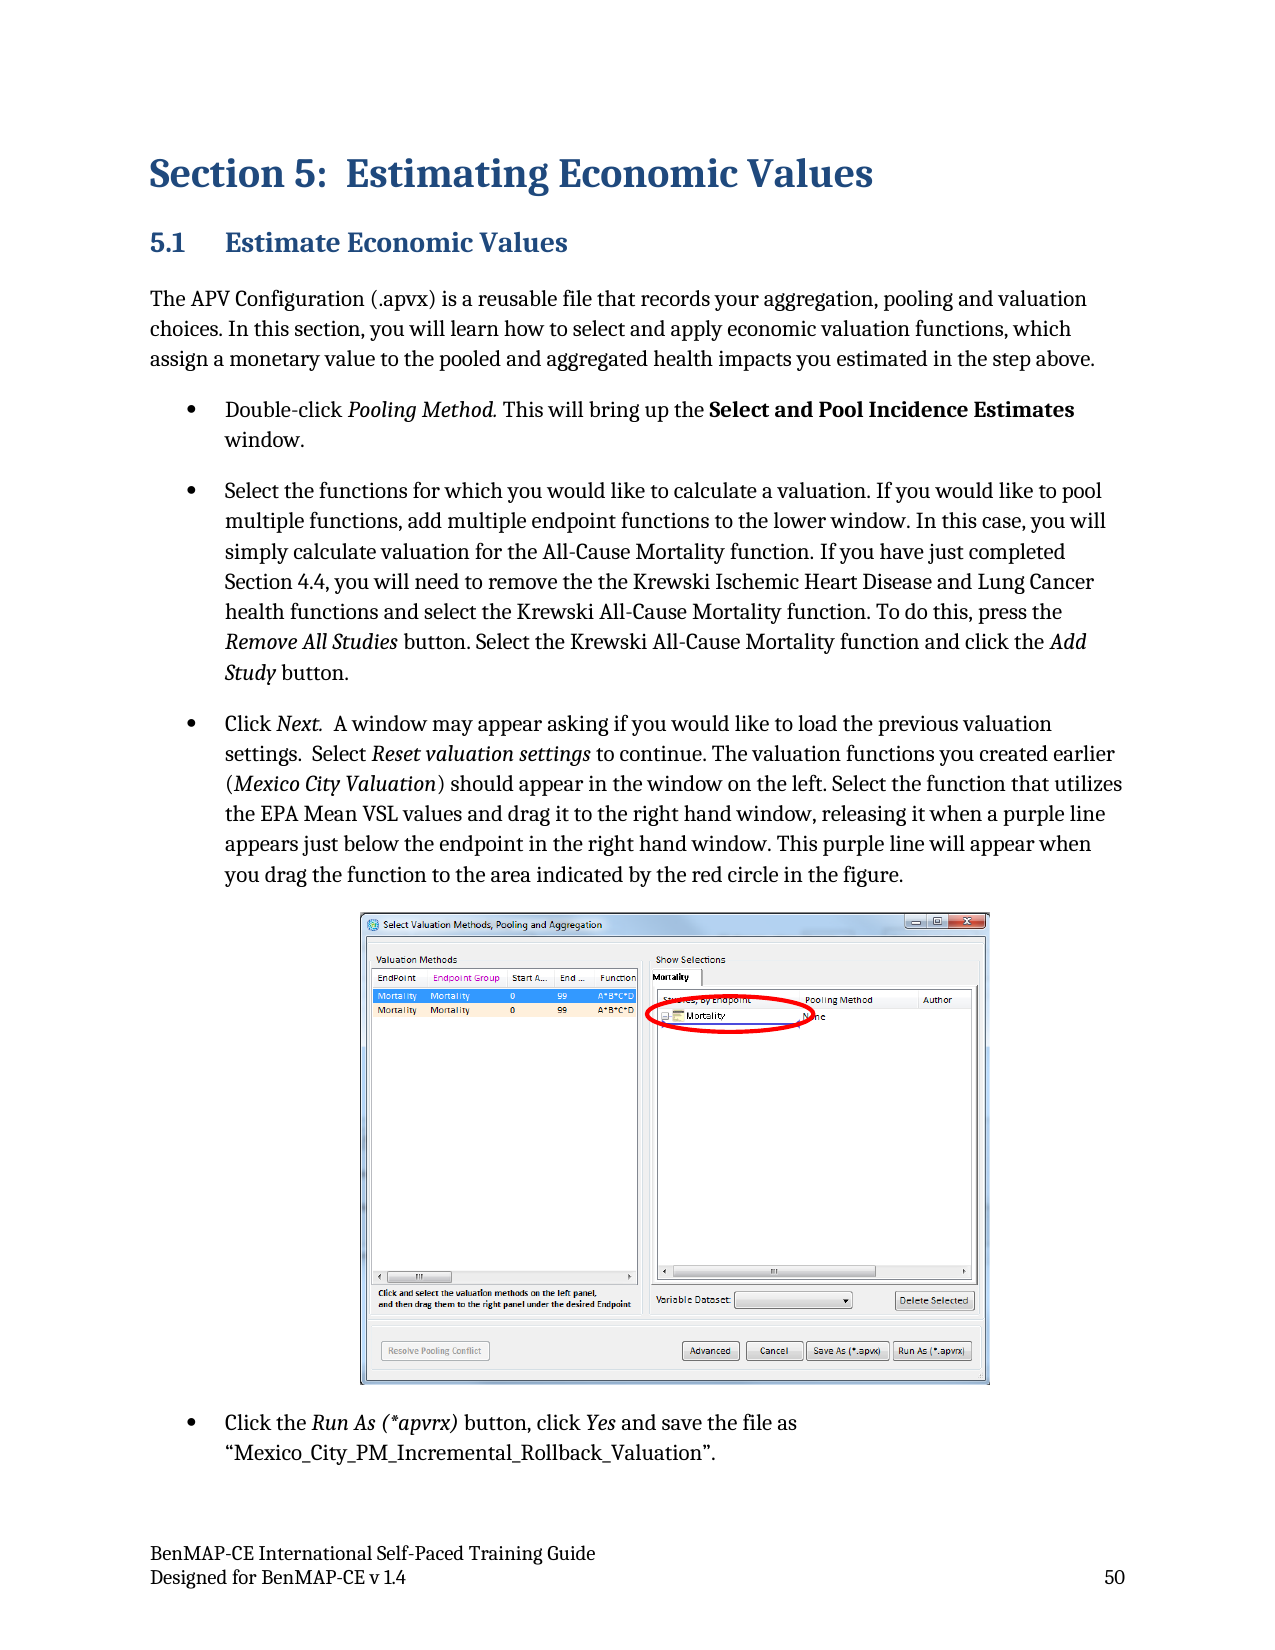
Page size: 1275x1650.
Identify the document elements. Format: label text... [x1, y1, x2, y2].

subtitle 5.1 Estimate Economic Values [150, 226, 1125, 259]
subtitle Section 5: Estimating Economic Values [150, 150, 1125, 198]
text Select the functions for which you would like to calculate a valuation. If you would like to pool multiple functions, add multiple endpoint functions to the lower window. In this case, you will simply calculate valuation for the All-Cause Mortality function. If you have just completed Section 4.4, you will need to remove the the Krewski Ischemic Heart Disease and Lung Cancer health functions and select the Krewski All-Cause Mortality function. To do this, press the Remove All Studies button. Select the Krewski All-Cause Mortality function and click the Add Study button. [187, 478, 1125, 686]
text Click the Run As (*apvrx) button, click Yes and save the file as “Mexico_City_PM_Incremental_Rollback_Valuation”. [187, 1410, 1125, 1466]
text Double-click Pooling Method. This will bring up the Select and Pool Incidence Estimates window. [187, 397, 1125, 453]
text The APV Configuration (.apvx) is a reusable file that records your aggregation, pooling and valuation choices. In this section, you will learn how to select and apply economic valuation functions, which assign a monetary value to the pooled and aggregated health impacts you estimated in the step above. [150, 285, 1125, 372]
text Click Next. A window may appear asking if you would like to load the previous valuation settings. Select Reset valuation settings to continue. The valuation functions you created earlier (Mexico City Valuation) should appear in the window on the left. Select the function that utilizes the EPA Mean VSL values and drag it to the right hand window, releasing it when a purple line appears just below the endpoint in the right hand window. This purple line will appear when you drag the function to the area indicated by the red circle in the figure. [187, 710, 1125, 888]
picture [360, 912, 990, 1385]
